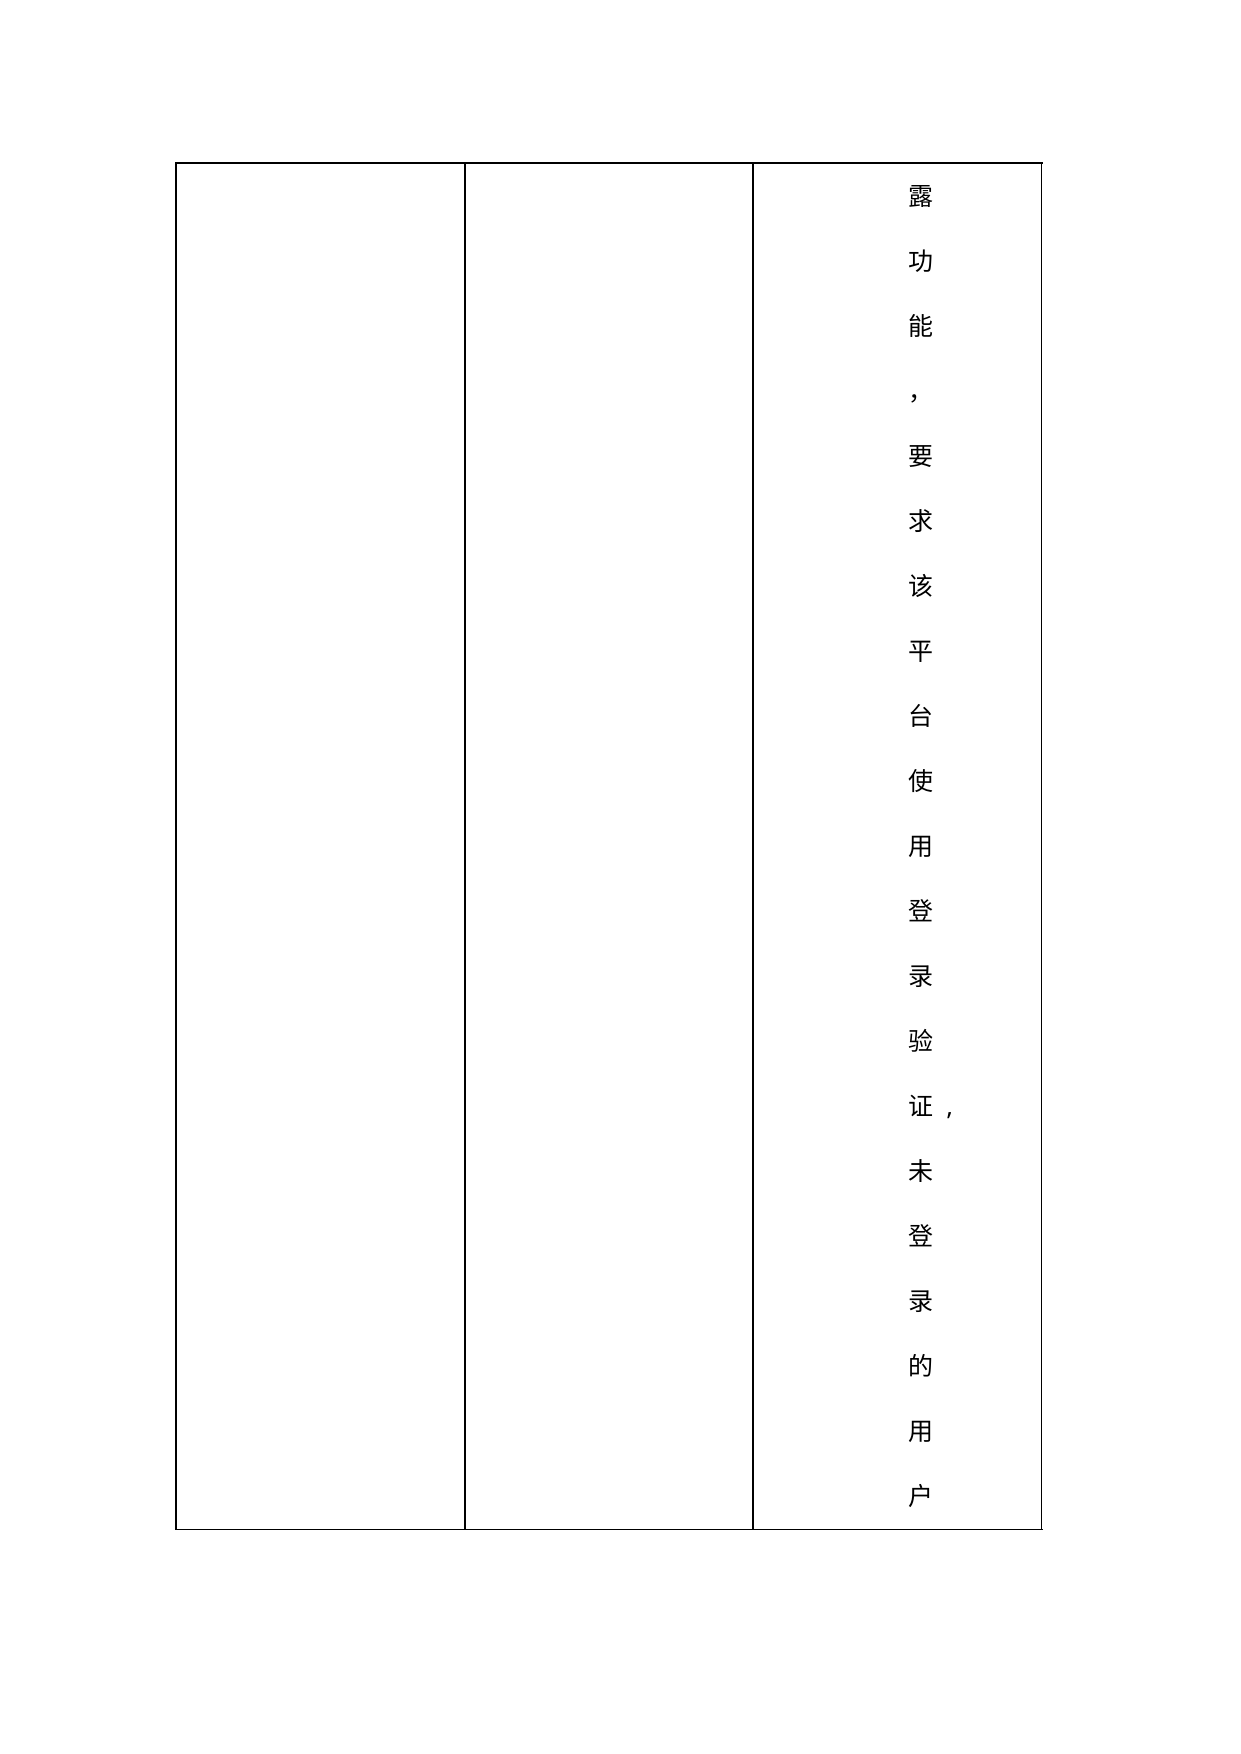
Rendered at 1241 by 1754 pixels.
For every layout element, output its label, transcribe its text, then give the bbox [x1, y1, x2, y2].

table_cell 1 [177, 164, 464, 1528]
table_cell [466, 164, 752, 1528]
table_cell [754, 164, 1041, 1528]
